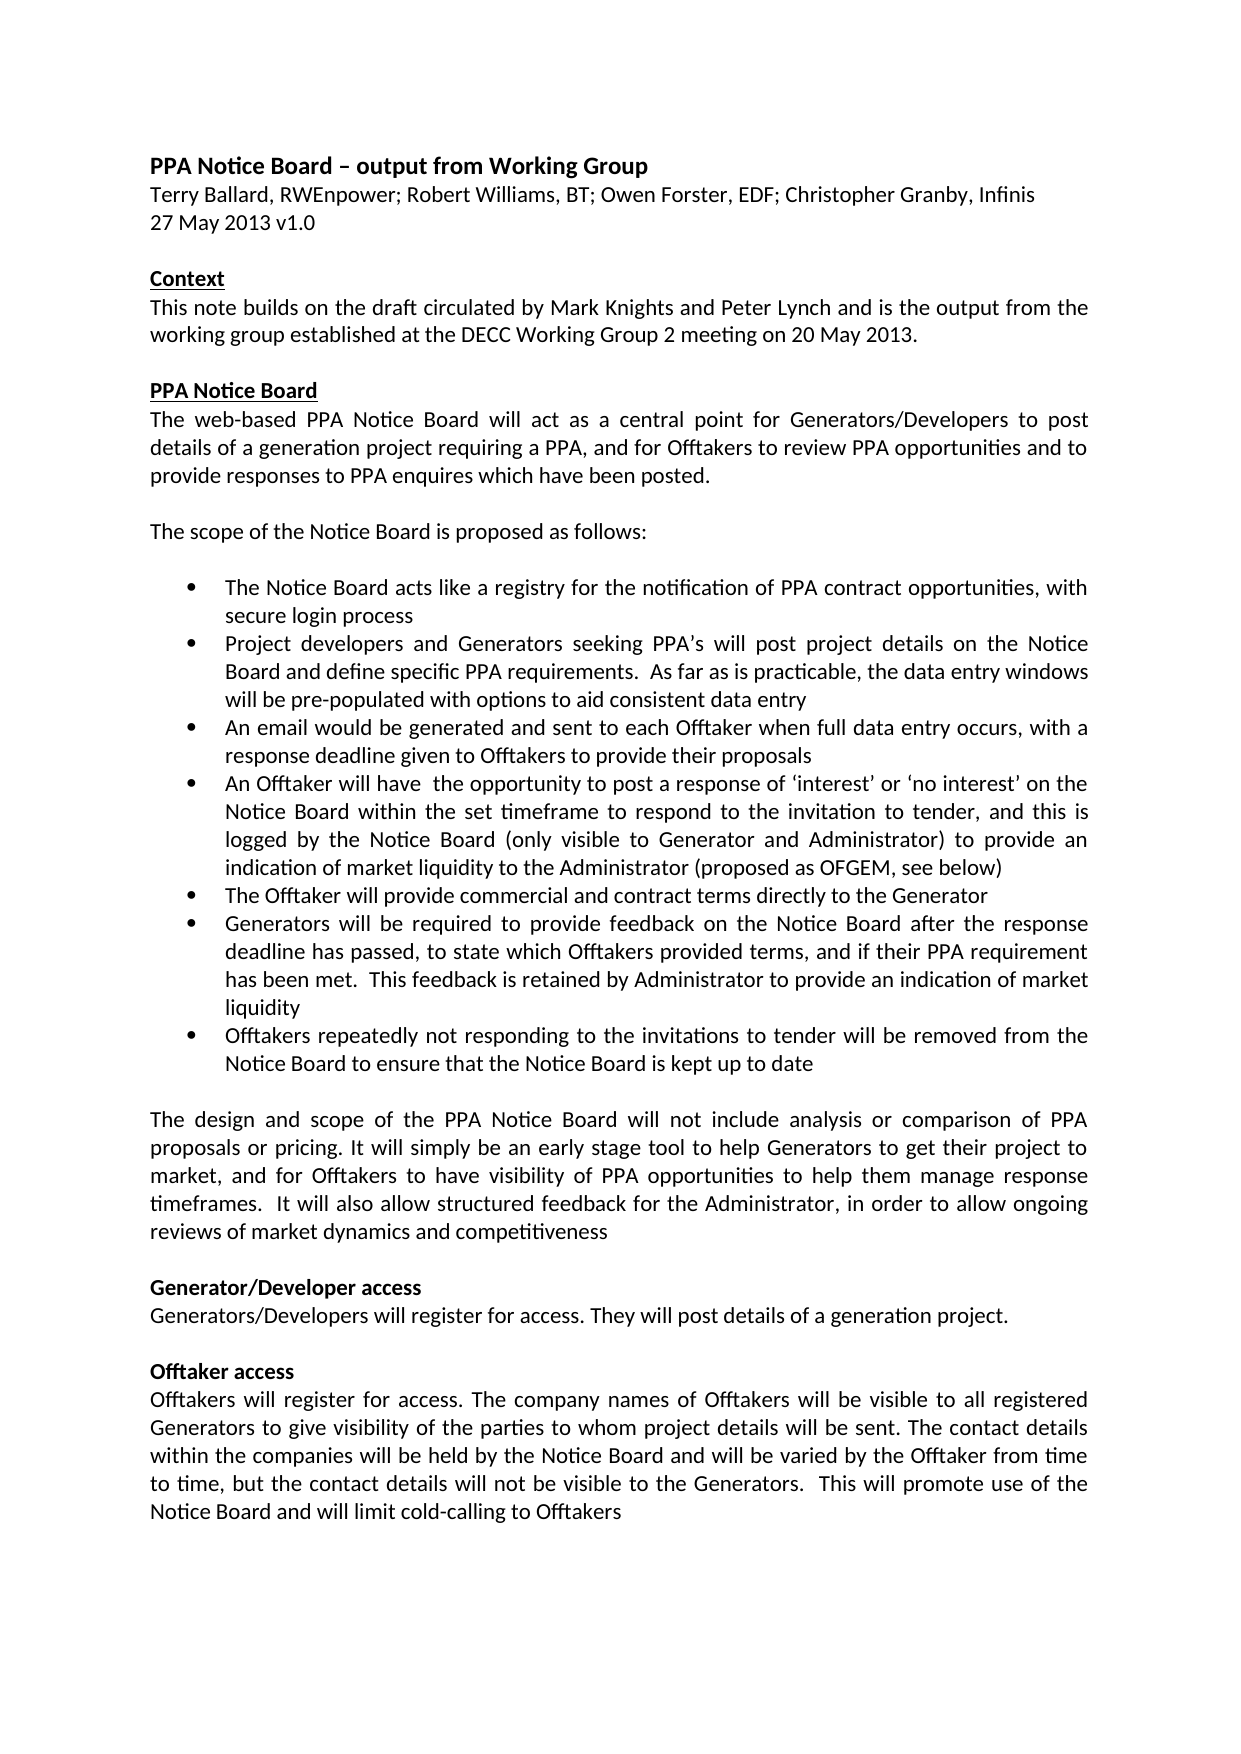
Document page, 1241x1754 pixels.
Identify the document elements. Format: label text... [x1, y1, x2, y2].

text The design and scope of the PPA Notice Board will not include analysis or comparison of PPA proposals or pricing. It will simply be an early stage tool to help Generators to get their project to market, and for Offtakers to have visibility of PPA opportunities to help them manage response timeframes. It will also allow structured feedback for the Administrator, in order to allow ongoing reviews of market dynamics and competitiveness [150, 1105, 1090, 1245]
text Context [150, 264, 1090, 293]
text Offtaker access [150, 1357, 1090, 1385]
list Offtakers repeatedly not responding to the invitations to tender will be removed from the Notice Board to ensure that the Notice Board is kept up to date [187, 1021, 1090, 1077]
list The Notice Board acts like a registry for the notification of PPA contract opportunities, with secure login process [187, 573, 1090, 629]
list Project developers and Generators seeking PPA’s will post project details on the Notice Board and define specific PPA requirements. As far as is practicable, the data entry windows will be pre-populated with options to aid consistent data entry [187, 629, 1090, 713]
text Generators/Developers will register for access. They will post details of a generation project. [150, 1301, 1090, 1329]
text 27 May 2013 v1.0 [150, 208, 1090, 237]
text PPA Notice Board [150, 377, 1090, 405]
text PPA Notice Board – output from Working Group [150, 150, 1090, 181]
list The Offtaker will provide commercial and contract terms directly to the Generator [187, 881, 1090, 909]
text This note builds on the draft circulated by Mark Knights and Peter Lynch and is the output from the working group established at the DECC Working Group 2 meeting on 20 May 2013. [150, 293, 1090, 349]
text The scope of the Notice Board is proposed as follows: [150, 517, 1090, 545]
text Generator/Developer access [150, 1273, 1090, 1301]
text Offtakers will register for access. The company names of Offtakers will be visible to all registered Generators to give visibility of the parties to whom project details will be sent. The contact details within the companies will be held by the Notice Board and will be varied by the Offtaker from time to time, but the contact details will not be visible to the Generators. This will promote use of the Notice Board and will limit cold-calling to Offtakers [150, 1385, 1090, 1526]
text Terry Ballard, RWEnpower; Robert Williams, BT; Owen Forster, EDF; Christopher Granby, Infinis [150, 181, 1090, 208]
list An email would be generated and sent to each Offtaker when full data entry occurs, with a response deadline given to Offtakers to provide their proposals [187, 713, 1090, 769]
list Generators will be required to provide feedback on the Notice Board after the response deadline has passed, to state which Offtakers provided terms, and if their PPA requirement has been met. This feedback is retained by Administrator to provide an indication of market liquidity [187, 909, 1090, 1021]
list An Offtaker will have the opportunity to post a response of ‘interest’ or ‘no interest’ on the Notice Board within the set timeframe to respond to the invitation to tender, and this is logged by the Notice Board (only visible to Generator and Administrator) to provide an indication of market liquidity to the Administrator (proposed as OFGEM, see below) [187, 769, 1090, 881]
text The web-based PPA Notice Board will act as a central point for Generators/Developers to post details of a generation project requiring a PPA, and for Offtakers to review PPA opportunities and to provide responses to PPA enquires which have been posted. [150, 405, 1090, 489]
